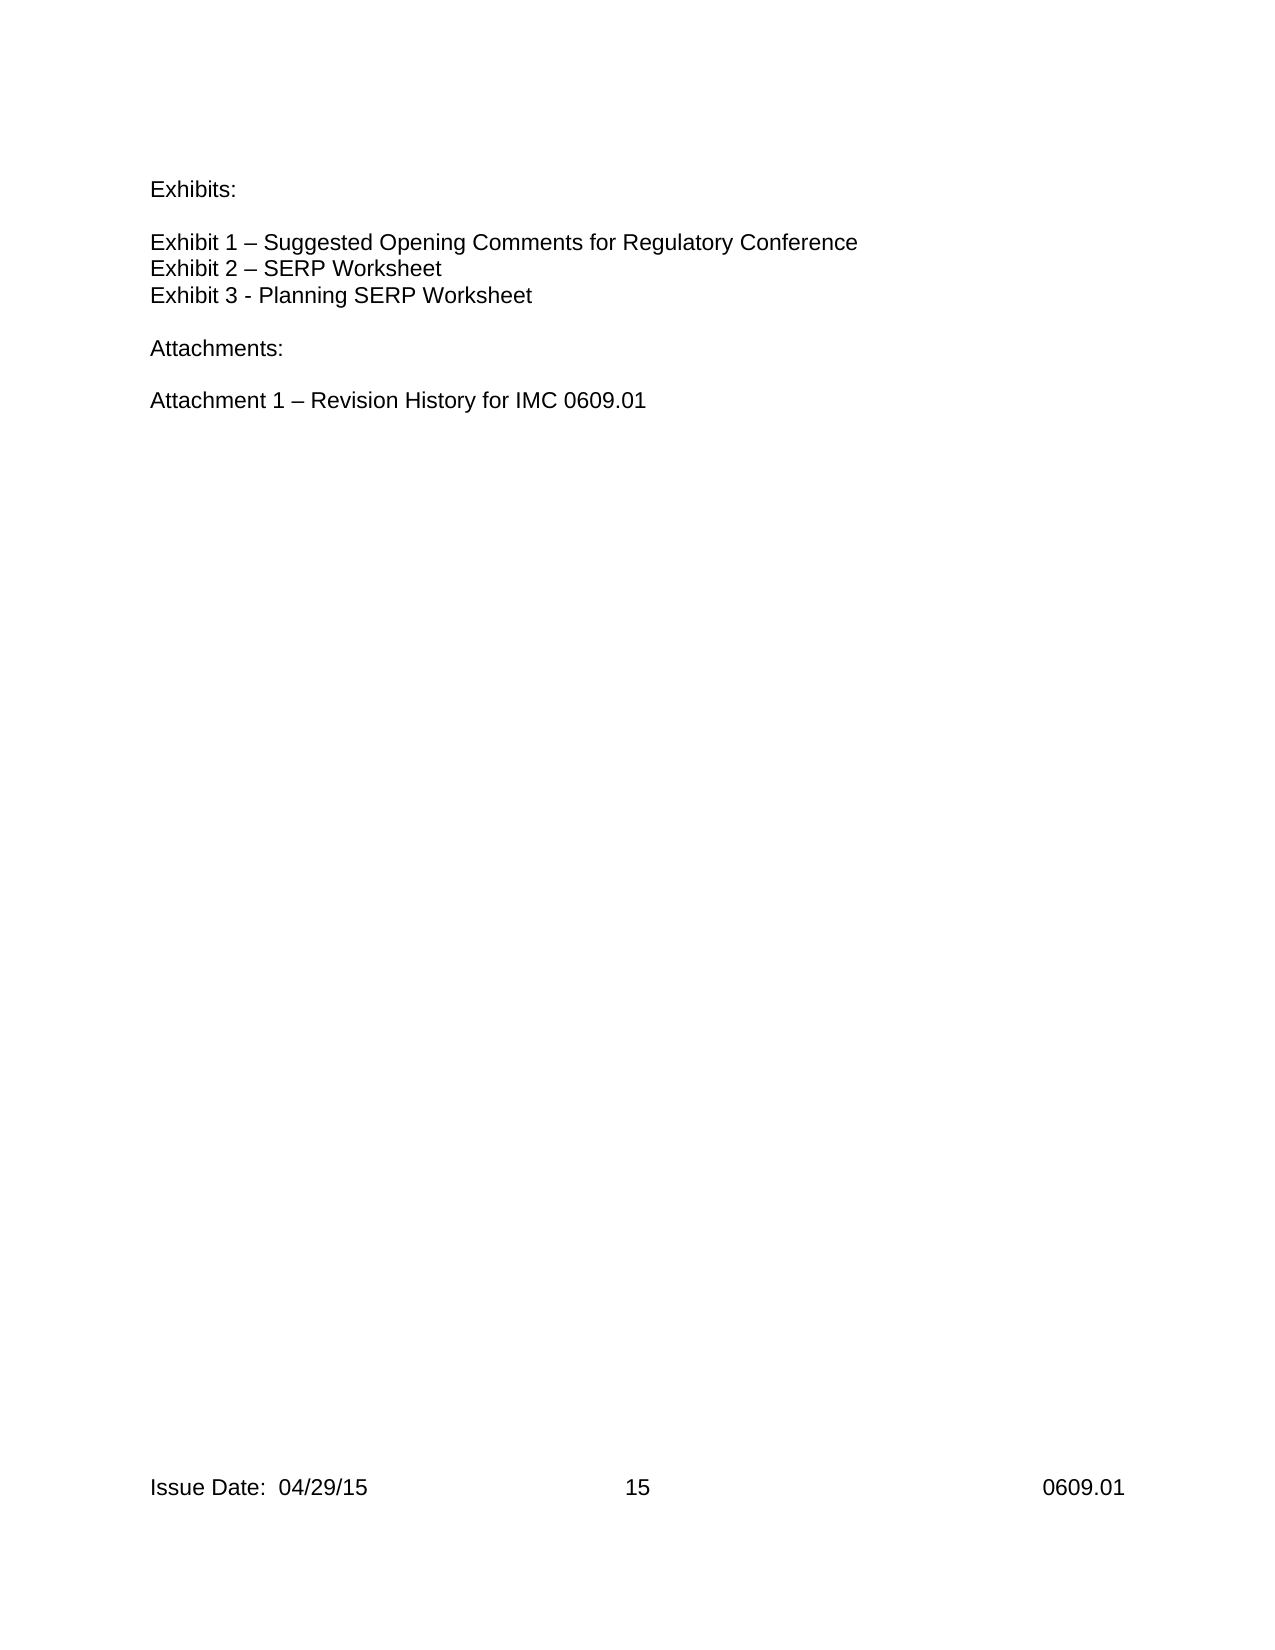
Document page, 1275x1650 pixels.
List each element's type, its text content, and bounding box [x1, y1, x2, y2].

text Exhibit 1 – Suggested Opening Comments for Regulatory Conference [150, 229, 1125, 255]
text Exhibit 3 - Planning SERP Worksheet [150, 282, 1125, 308]
text Exhibit 2 – SERP Worksheet [150, 255, 1125, 282]
text Exhibits: [150, 176, 1125, 203]
text Attachments: [150, 334, 1125, 361]
text Attachment 1 – Revision History for IMC 0609.01 [150, 387, 1125, 413]
